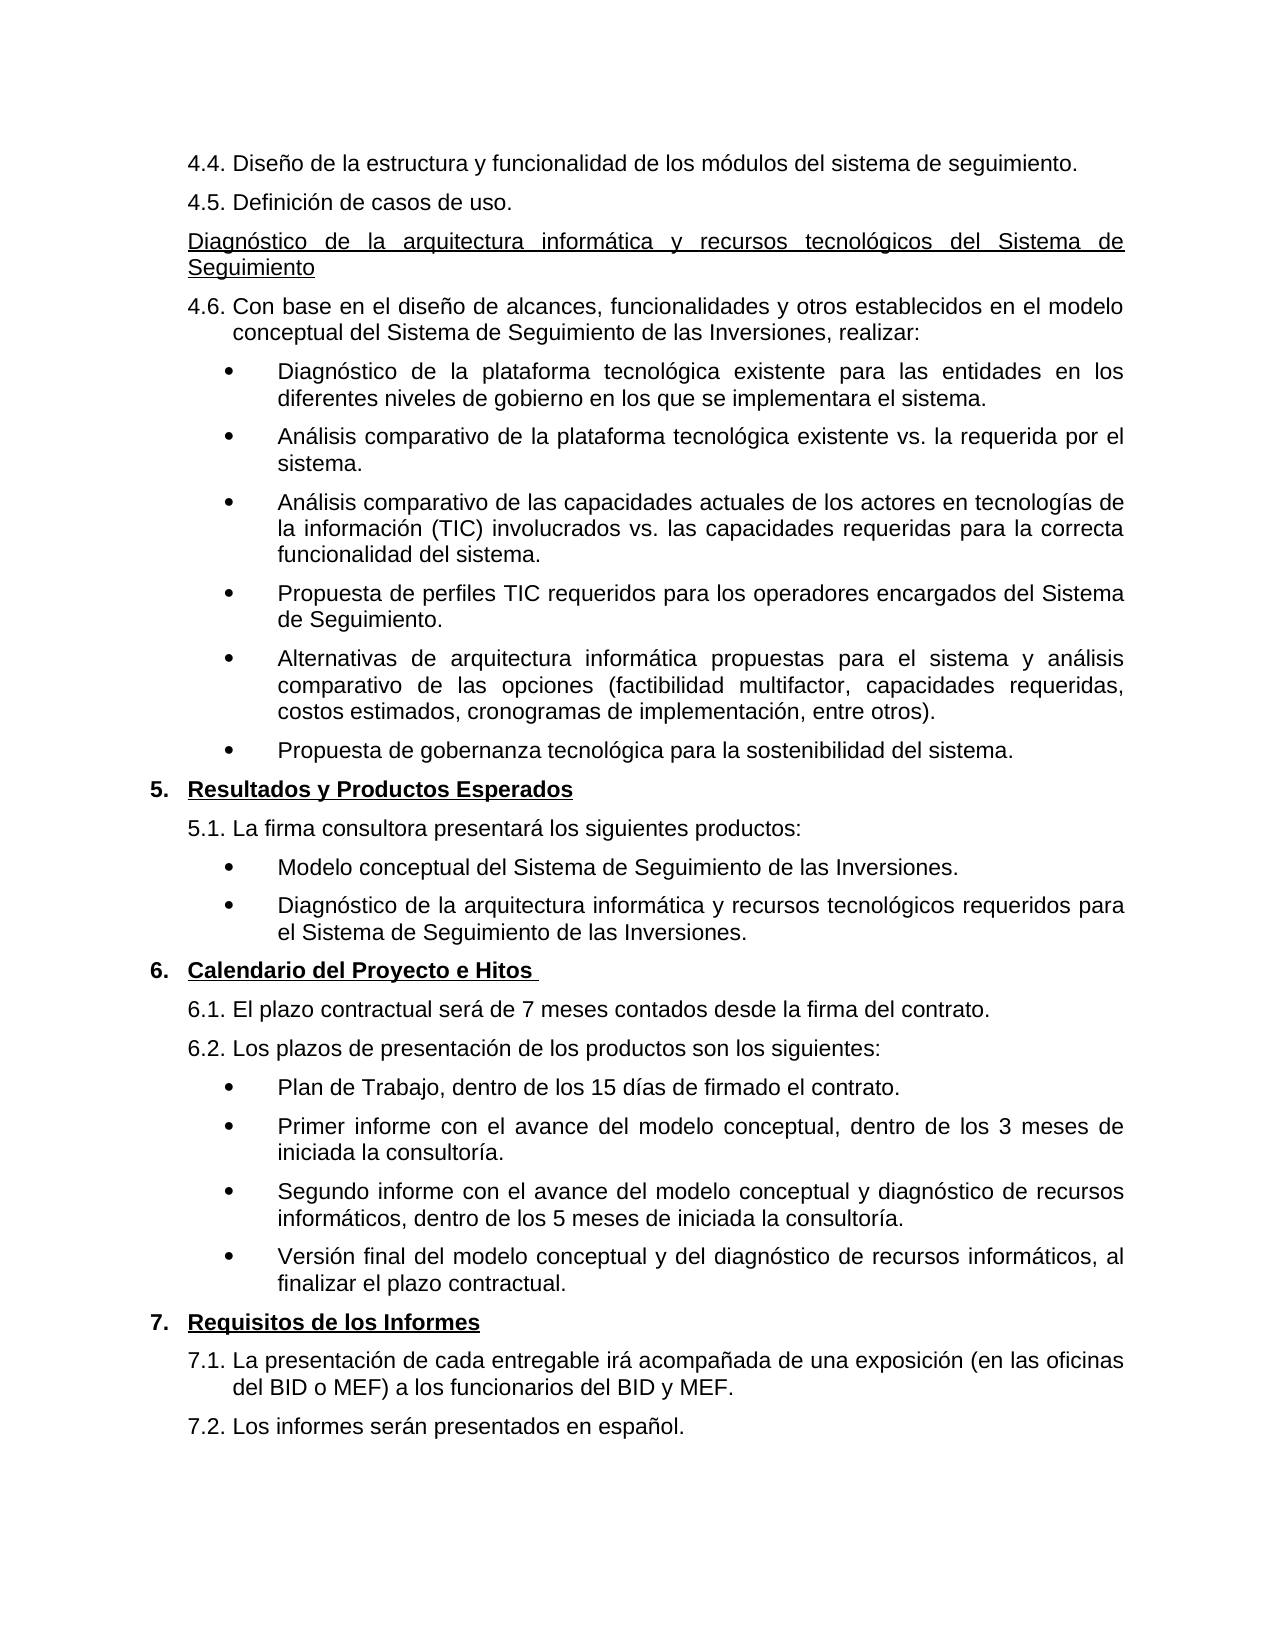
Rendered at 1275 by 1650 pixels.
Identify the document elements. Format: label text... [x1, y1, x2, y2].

list Los informes serán presentados en español. [187, 1413, 1125, 1439]
list Primer informe con el avance del modelo conceptual, dentro de los 3 meses de iniciada la consultoría. [225, 1113, 1125, 1166]
list Diseño de la estructura y funcionalidad de los módulos del sistema de seguimiento. [187, 150, 1125, 176]
list Resultados y Productos Esperados [150, 776, 1125, 802]
list Alternativas de arquitectura informática propuestas para el sistema y análisis comparativo de las opciones (factibilidad multifactor, capacidades requeridas, costos estimados, cronogramas de implementación, entre otros). [225, 645, 1125, 724]
list Requisitos de los Informes [150, 1308, 1125, 1335]
list Con base en el diseño de alcances, funcionalidades y otros establecidos en el modelo conceptual del Sistema de Seguimiento de las Inversiones, realizar: [187, 293, 1125, 346]
list Análisis comparativo de la plataforma tecnológica existente vs. la requerida por el sistema. [225, 423, 1125, 476]
list Modelo conceptual del Sistema de Seguimiento de las Inversiones. [225, 853, 1125, 880]
list Definición de casos de uso. [187, 189, 1125, 215]
list Propuesta de perfiles TIC requeridos para los operadores encargados del Sistema de Seguimiento. [225, 580, 1125, 633]
list Los plazos de presentación de los productos son los siguientes: [187, 1035, 1125, 1062]
text Diagnóstico de la arquitectura informática y recursos tecnológicos del Sistema de Seguimiento [187, 251, 1125, 280]
list Plan de Trabajo, dentro de los 15 días de firmado el contrato. [225, 1074, 1125, 1100]
list La presentación de cada entregable irá acompañada de una exposición (en las oficinas del BID o MEF) a los funcionarios del BID y MEF. [187, 1347, 1125, 1400]
list Versión final del modelo conceptual y del diagnóstico de recursos informáticos, al finalizar el plazo contractual. [225, 1243, 1125, 1296]
list Diagnóstico de la plataforma tecnológica existente para las entidades en los diferentes niveles de gobierno en los que se implementara el sistema. [225, 358, 1125, 411]
list El plazo contractual será de 7 meses contados desde la firma del contrato. [187, 996, 1125, 1023]
list Calendario del Proyecto e Hitos [150, 957, 1125, 984]
list Propuesta de gobernanza tecnológica para la sostenibilidad del sistema. [225, 737, 1125, 763]
list Análisis comparativo de las capacidades actuales de los actores en tecnologías de la información (TIC) involucrados vs. las capacidades requeridas para la correcta funcionalidad del sistema. [225, 488, 1125, 568]
list La firma consultora presentará los siguientes productos: [187, 814, 1125, 841]
list Diagnóstico de la arquitectura informática y recursos tecnológicos requeridos para el Sistema de Seguimiento de las Inversiones. [225, 892, 1125, 945]
list Segundo informe con el avance del modelo conceptual y diagnóstico de recursos informáticos, dentro de los 5 meses de iniciada la consultoría. [225, 1178, 1125, 1231]
text Diagnóstico de la arquitectura informática y recursos tecnológicos del Sistema de Seguimiento [187, 228, 1125, 250]
